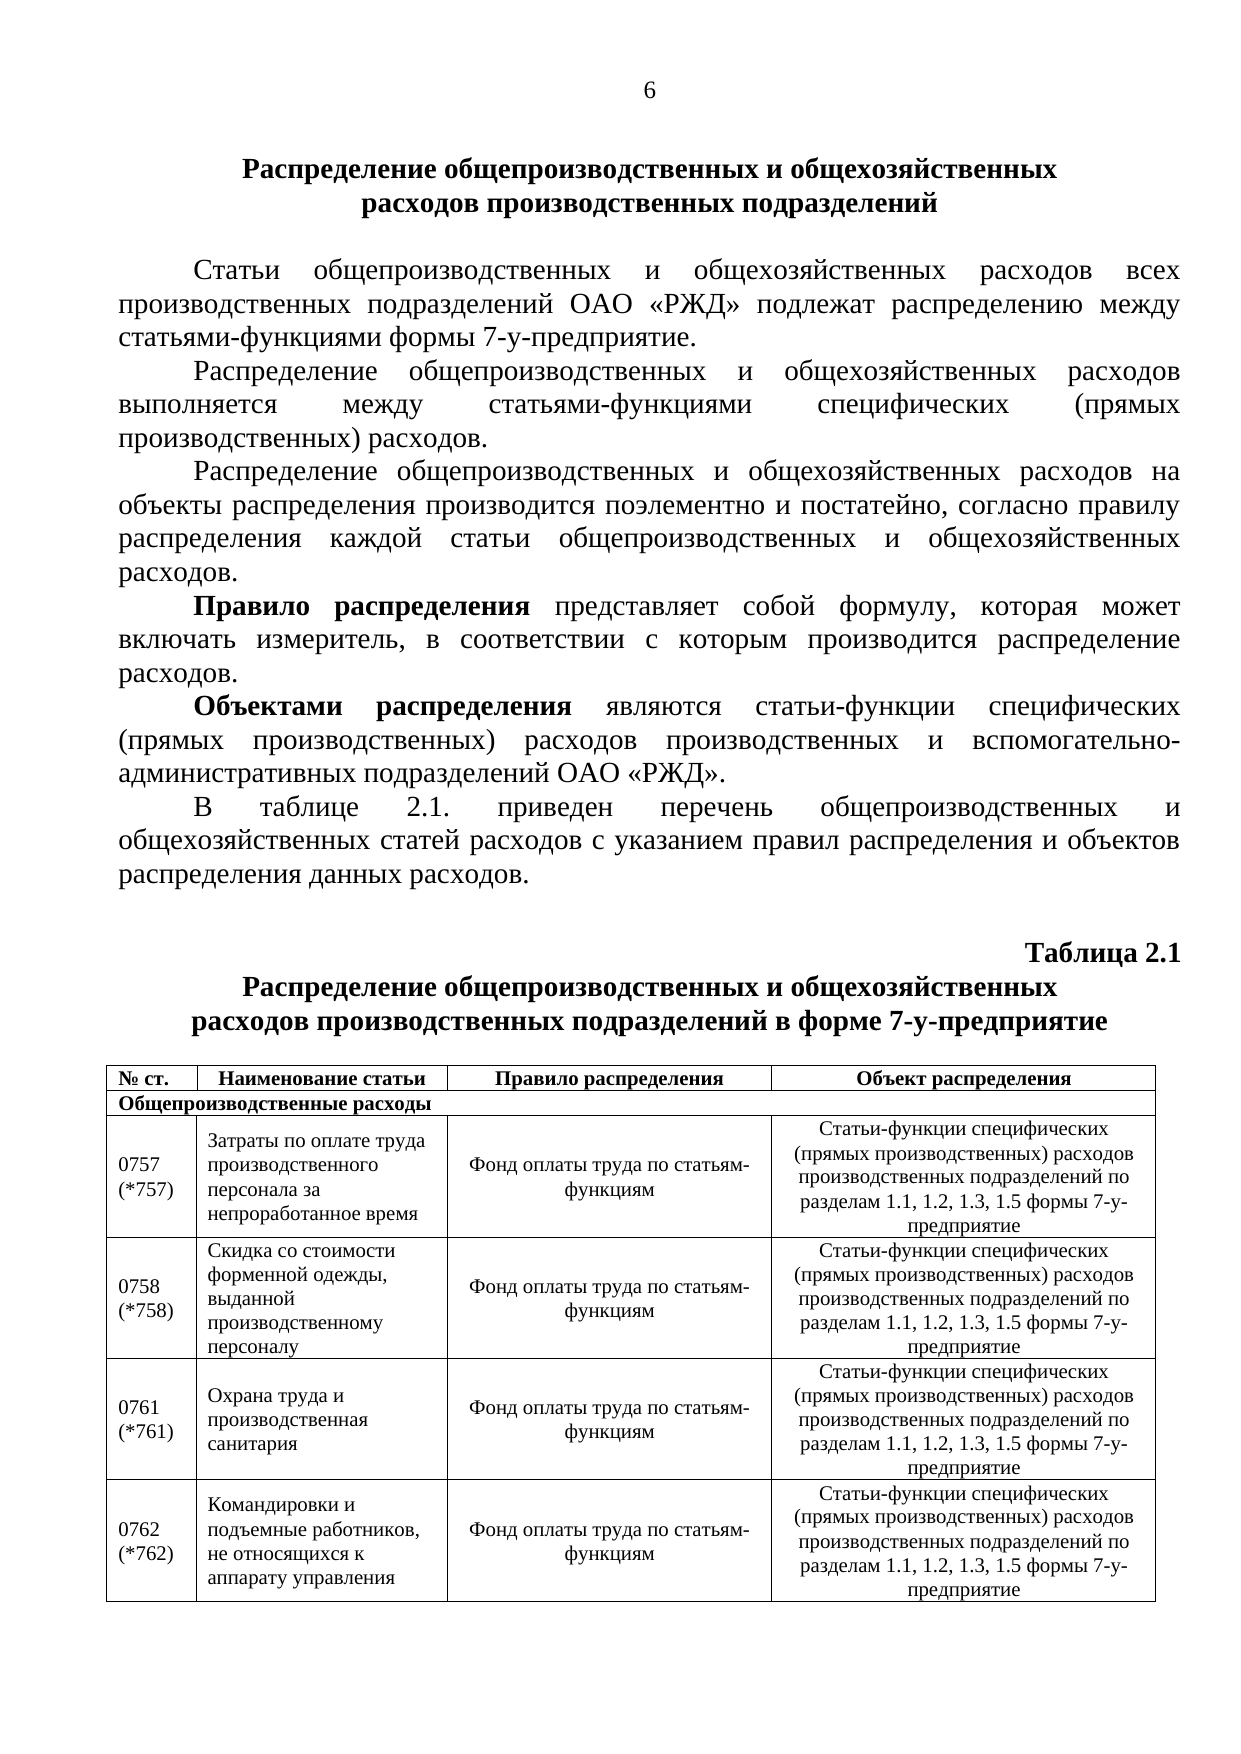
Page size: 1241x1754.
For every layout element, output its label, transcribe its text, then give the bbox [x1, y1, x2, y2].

text Правило распределения представляет собой формулу, которая может включать измеритель, в соответствии с которым производится распределение расходов. [118, 588, 1181, 688]
text Распределение общепроизводственных и общехозяйственных расходов выполняется между статьями-функциями специфических (прямых производственных) расходов. [118, 353, 1181, 453]
table_cell Затраты по оплате труда производственного персонала за непроработанное время [197, 1116, 447, 1237]
table_cell Командировки и подъемные работников, не относящихся к аппарату управления [197, 1480, 447, 1601]
table_header Таблица 2.1 [118, 936, 1196, 969]
text Распределение общепроизводственных и общехозяйственных расходов на объекты распределения производится поэлементно и постатейно, согласно правилу распределения каждой статьи общепроизводственных и общехозяйственных расходов. [118, 453, 1181, 588]
table_cell Охрана труда и производственная санитария [197, 1359, 447, 1479]
table_cell Фонд оплаты труда по статьям-функциям [448, 1359, 771, 1479]
table_cell Фонд оплаты труда по статьям-функциям [448, 1480, 771, 1601]
table_cell 0758 (*758) [107, 1238, 196, 1358]
table_header № ст. [107, 1066, 197, 1090]
table_cell Распределение общепроизводственных и общехозяйственных расходов производственных подразделений в форме 7-у-предприятие [118, 969, 1196, 1036]
table_cell Общепроизводственные расходы [107, 1091, 1155, 1115]
table_cell 0757 (*757) [107, 1116, 196, 1237]
table_cell Статьи-функции специфических (прямых производственных) расходов производственных подразделений по разделам 1.1, 1.2, 1.3, 1.5 формы 7-у-предприятие [772, 1359, 1155, 1479]
table_cell Статьи-функции специфических (прямых производственных) расходов производственных подразделений по разделам 1.1, 1.2, 1.3, 1.5 формы 7-у-предприятие [772, 1238, 1155, 1358]
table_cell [772, 1480, 1155, 1601]
table_cell Фонд оплаты труда по статьям-функциям [448, 1116, 771, 1237]
text Объектами распределения являются статьи-функции специфических (прямых производственных) расходов производственных и вспомогательно-административных подразделений ОАО «РЖД». [118, 688, 1181, 789]
text Распределение общепроизводственных и общехозяйственных расходов производственных подразделений [207, 152, 1093, 219]
table_header Наименование статьи [198, 1066, 447, 1090]
table_cell Статьи-функции специфических (прямых производственных) расходов производственных подразделений по разделам 1.1, 1.2, 1.3, 1.5 формы 7-у-предприятие [772, 1116, 1155, 1237]
text В таблице 2.1. приведен перечень общепроизводственных и общехозяйственных статей расходов с указанием правил распределения и объектов распределения данных расходов. [118, 789, 1181, 889]
text Статьи общепроизводственных и общехозяйственных расходов всех производственных подразделений ОАО «РЖД» подлежат распределению между статьями-функциями формы 7-у-предприятие. [118, 252, 1181, 353]
table_cell 0761 (*761) [107, 1359, 196, 1479]
table_header Правило распределения [448, 1066, 771, 1090]
table_cell Скидка со стоимости форменной одежды, выданной производственному персоналу [197, 1238, 447, 1358]
table_cell 0762 (*762) [107, 1480, 196, 1601]
table_cell Фонд оплаты труда по статьям-функциям [448, 1238, 771, 1358]
table_header Объект распределения [772, 1066, 1155, 1090]
